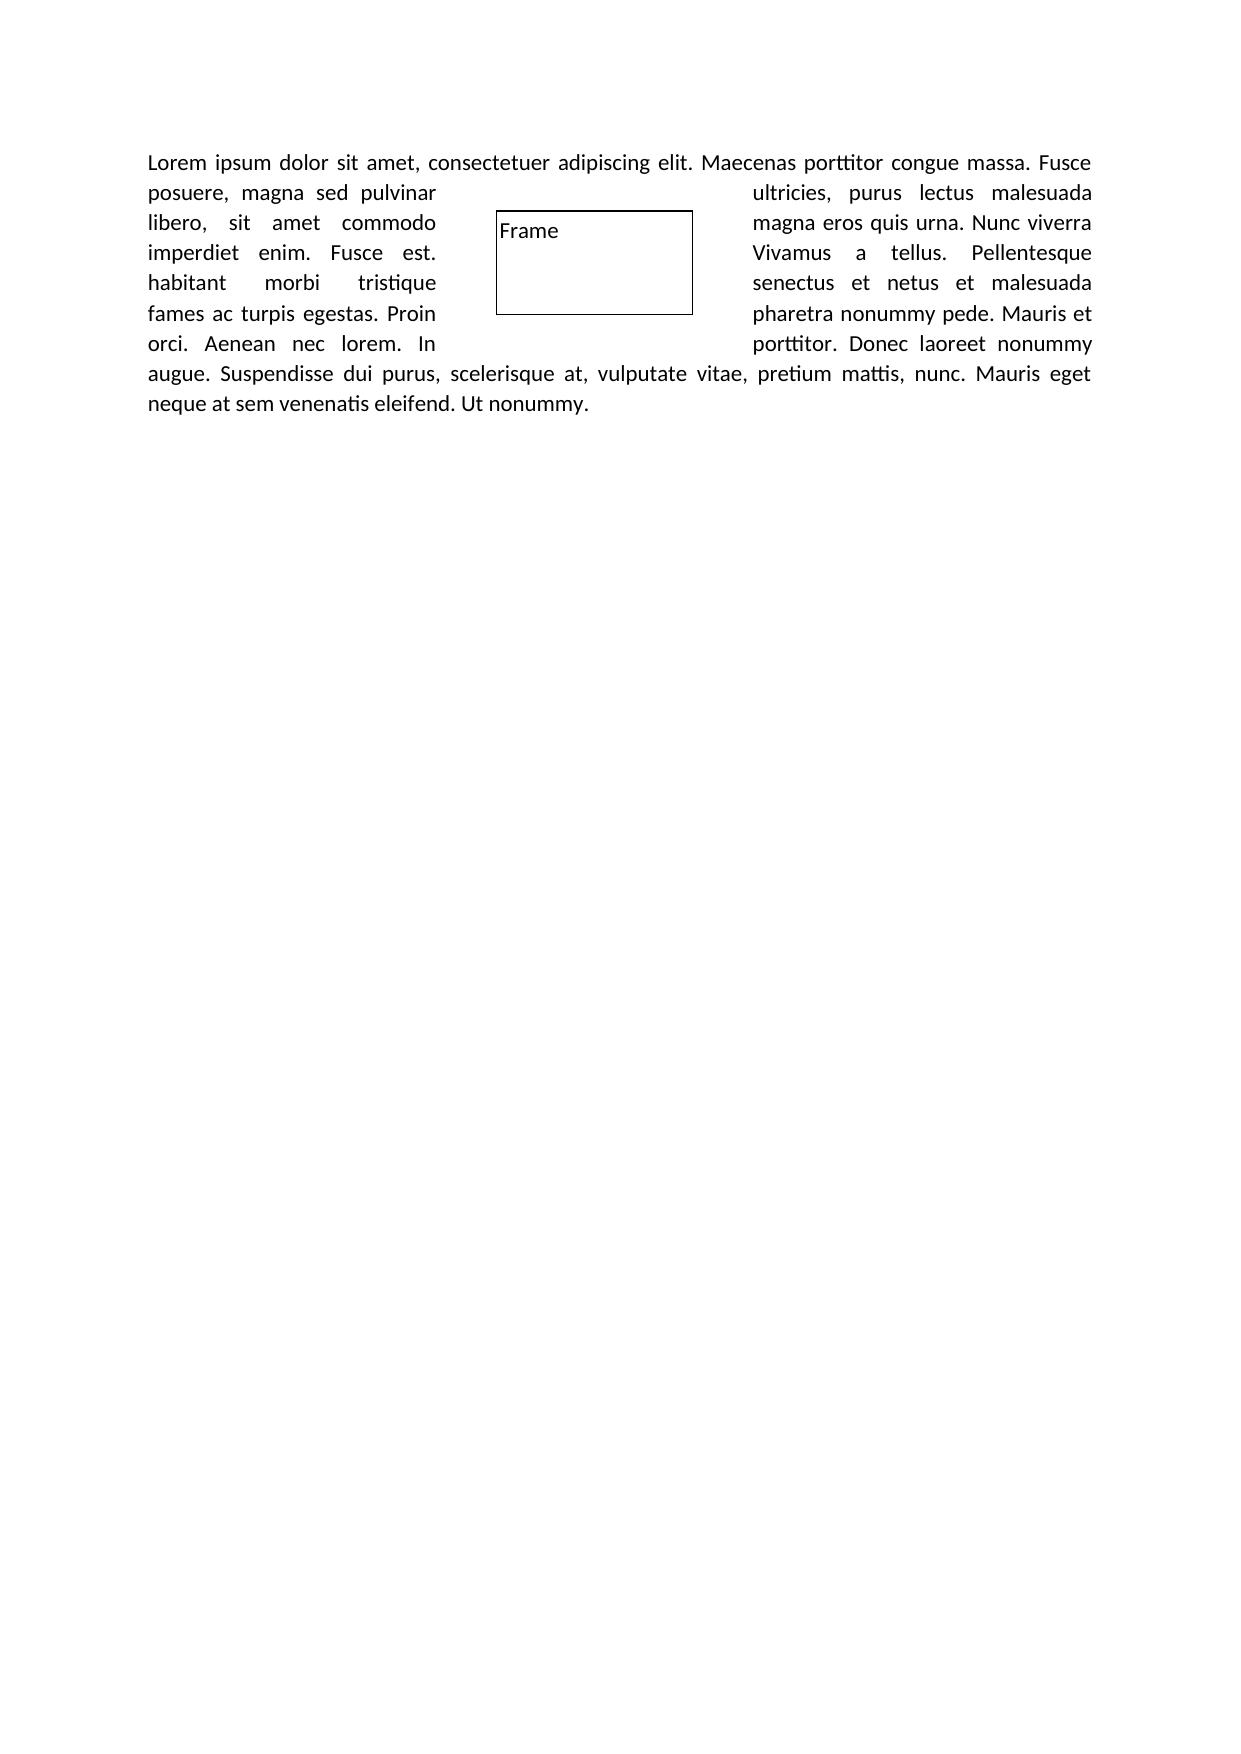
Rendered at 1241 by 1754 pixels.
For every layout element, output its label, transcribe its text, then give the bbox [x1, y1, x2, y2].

text Frame [497, 214, 692, 246]
text Lorem ipsum dolor sit amet, consectetuer adipiscing elit. Maecenas porttitor congue massa. Fusce posuere, magna sed pulvinar ultricies, purus lectus malesuada libero, sit amet commodo magna eros quis urna. Nunc viverra imperdiet enim. Fusce est. Vivamus a tellus. Pellentesque habitant morbi tristique senectus et netus et malesuada fames ac turpis egestas. Proin pharetra nonummy pede. Mauris et orci. Aenean nec lorem. In porttitor. Donec laoreet nonummy augue. Suspendisse dui purus, scelerisque at, vulputate vitae, pretium mattis, nunc. Mauris eget neque at sem venenatis eleifend. Ut nonummy. [148, 148, 1093, 417]
